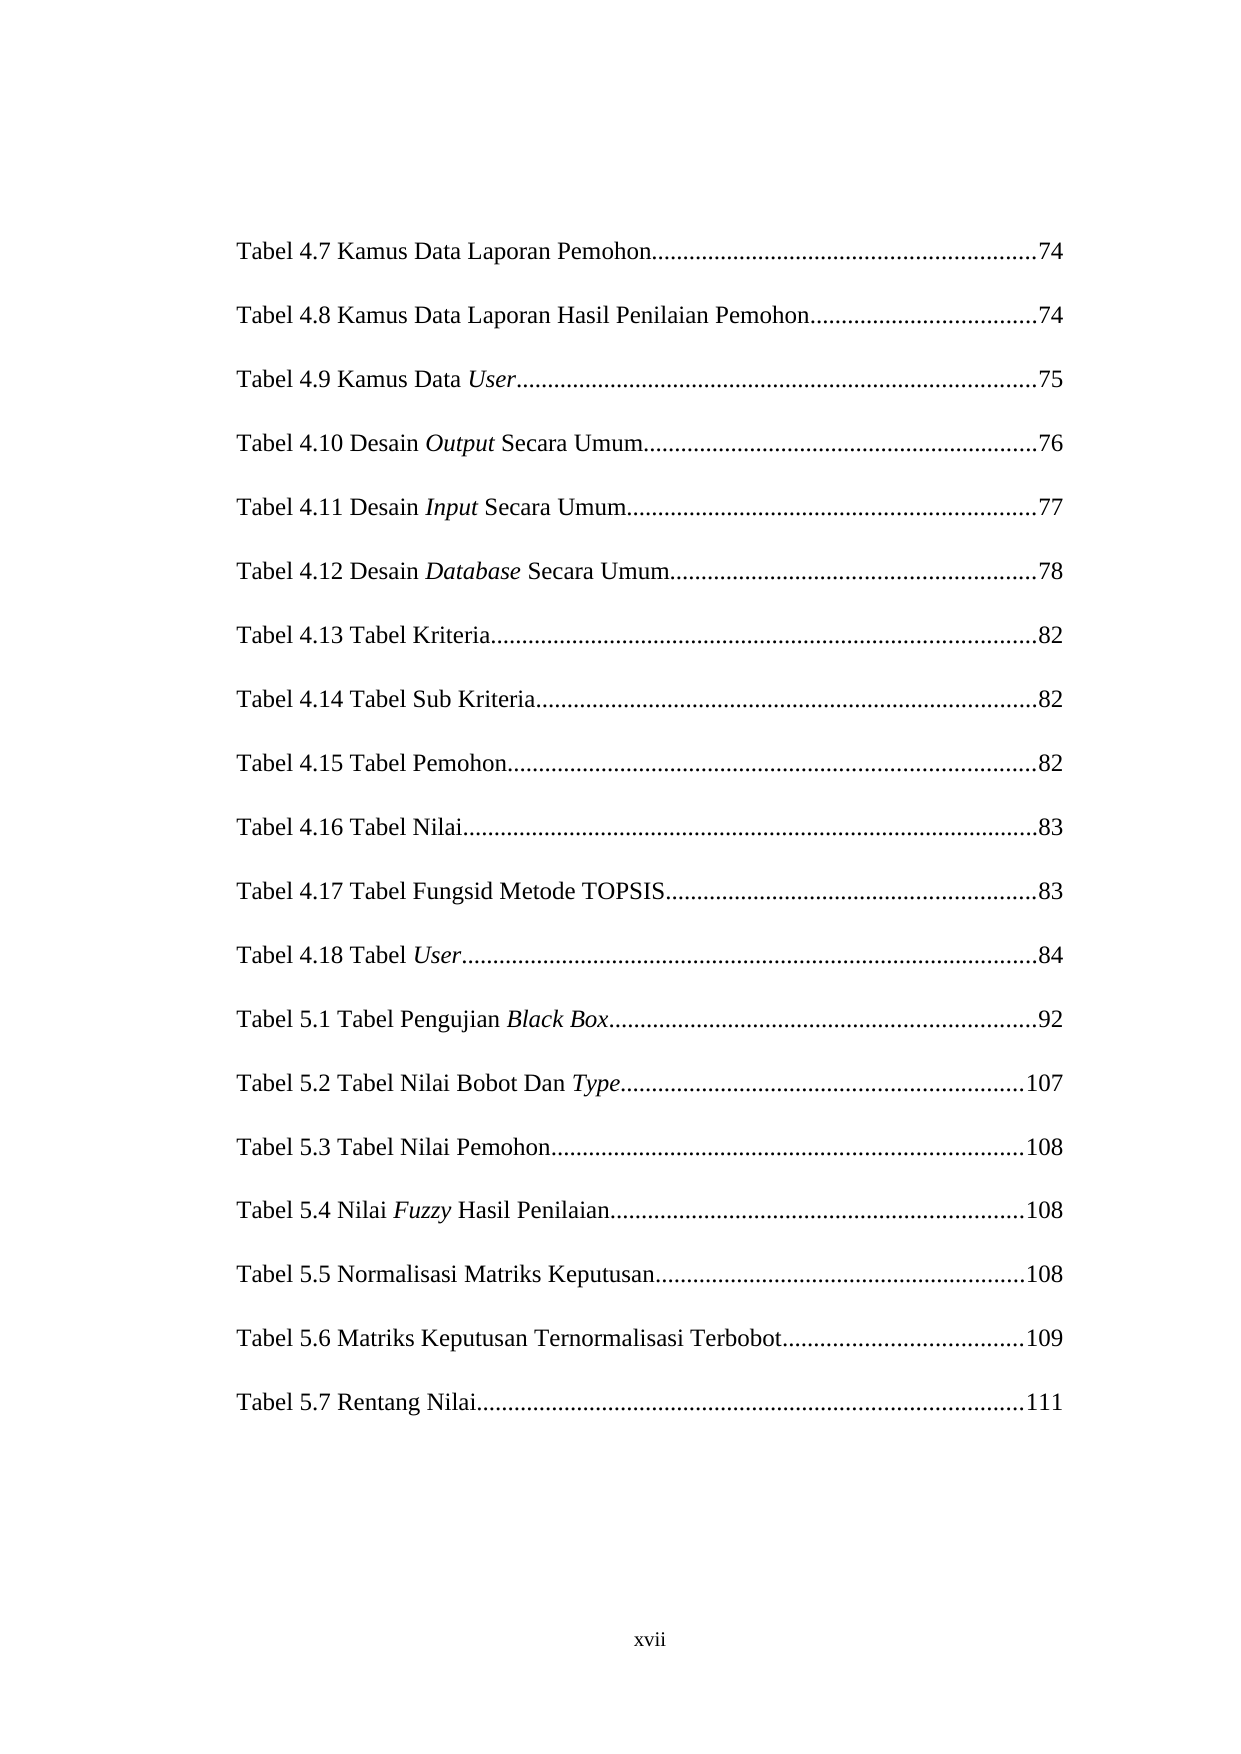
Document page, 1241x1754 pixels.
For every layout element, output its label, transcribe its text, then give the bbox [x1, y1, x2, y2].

text Tabel 5.5 Normalisasi Matriks Keputusan 108 [236, 1259, 1063, 1288]
text Tabel 4.9 Kamus Data User 75 [236, 364, 1063, 393]
text Tabel 5.6 Matriks Keputusan Ternormalisasi Terbobot 109 [236, 1323, 1063, 1352]
text Tabel 4.14 Tabel Sub Kriteria 82 [236, 684, 1063, 713]
text Tabel 4.18 Tabel User 84 [236, 940, 1063, 968]
text Tabel 4.17 Tabel Fungsid Metode TOPSIS 83 [236, 876, 1063, 904]
text Tabel 4.15 Tabel Pemohon 82 [236, 748, 1063, 777]
text Tabel 5.7 Rentang Nilai 111 [236, 1387, 1063, 1416]
text Tabel 4.7 Kamus Data Laporan Pemohon 74 [236, 236, 1063, 265]
text Tabel 5.4 Nilai Fuzzy Hasil Penilaian 108 [236, 1196, 1063, 1224]
text Tabel 5.1 Tabel Pengujian Black Box 92 [236, 1004, 1063, 1032]
text Tabel 4.11 Desain Input Secara Umum 77 [236, 492, 1063, 521]
text Tabel 5.2 Tabel Nilai Bobot Dan Type 107 [236, 1068, 1063, 1096]
text Tabel 5.3 Tabel Nilai Pemohon 108 [236, 1132, 1063, 1160]
text Tabel 4.10 Desain Output Secara Umum 76 [236, 428, 1063, 457]
text Tabel 4.8 Kamus Data Laporan Hasil Penilaian Pemohon 74 [236, 300, 1063, 329]
text Tabel 4.12 Desain Database Secara Umum 78 [236, 556, 1063, 585]
text Tabel 4.13 Tabel Kriteria 82 [236, 620, 1063, 649]
text Tabel 4.16 Tabel Nilai 83 [236, 812, 1063, 841]
